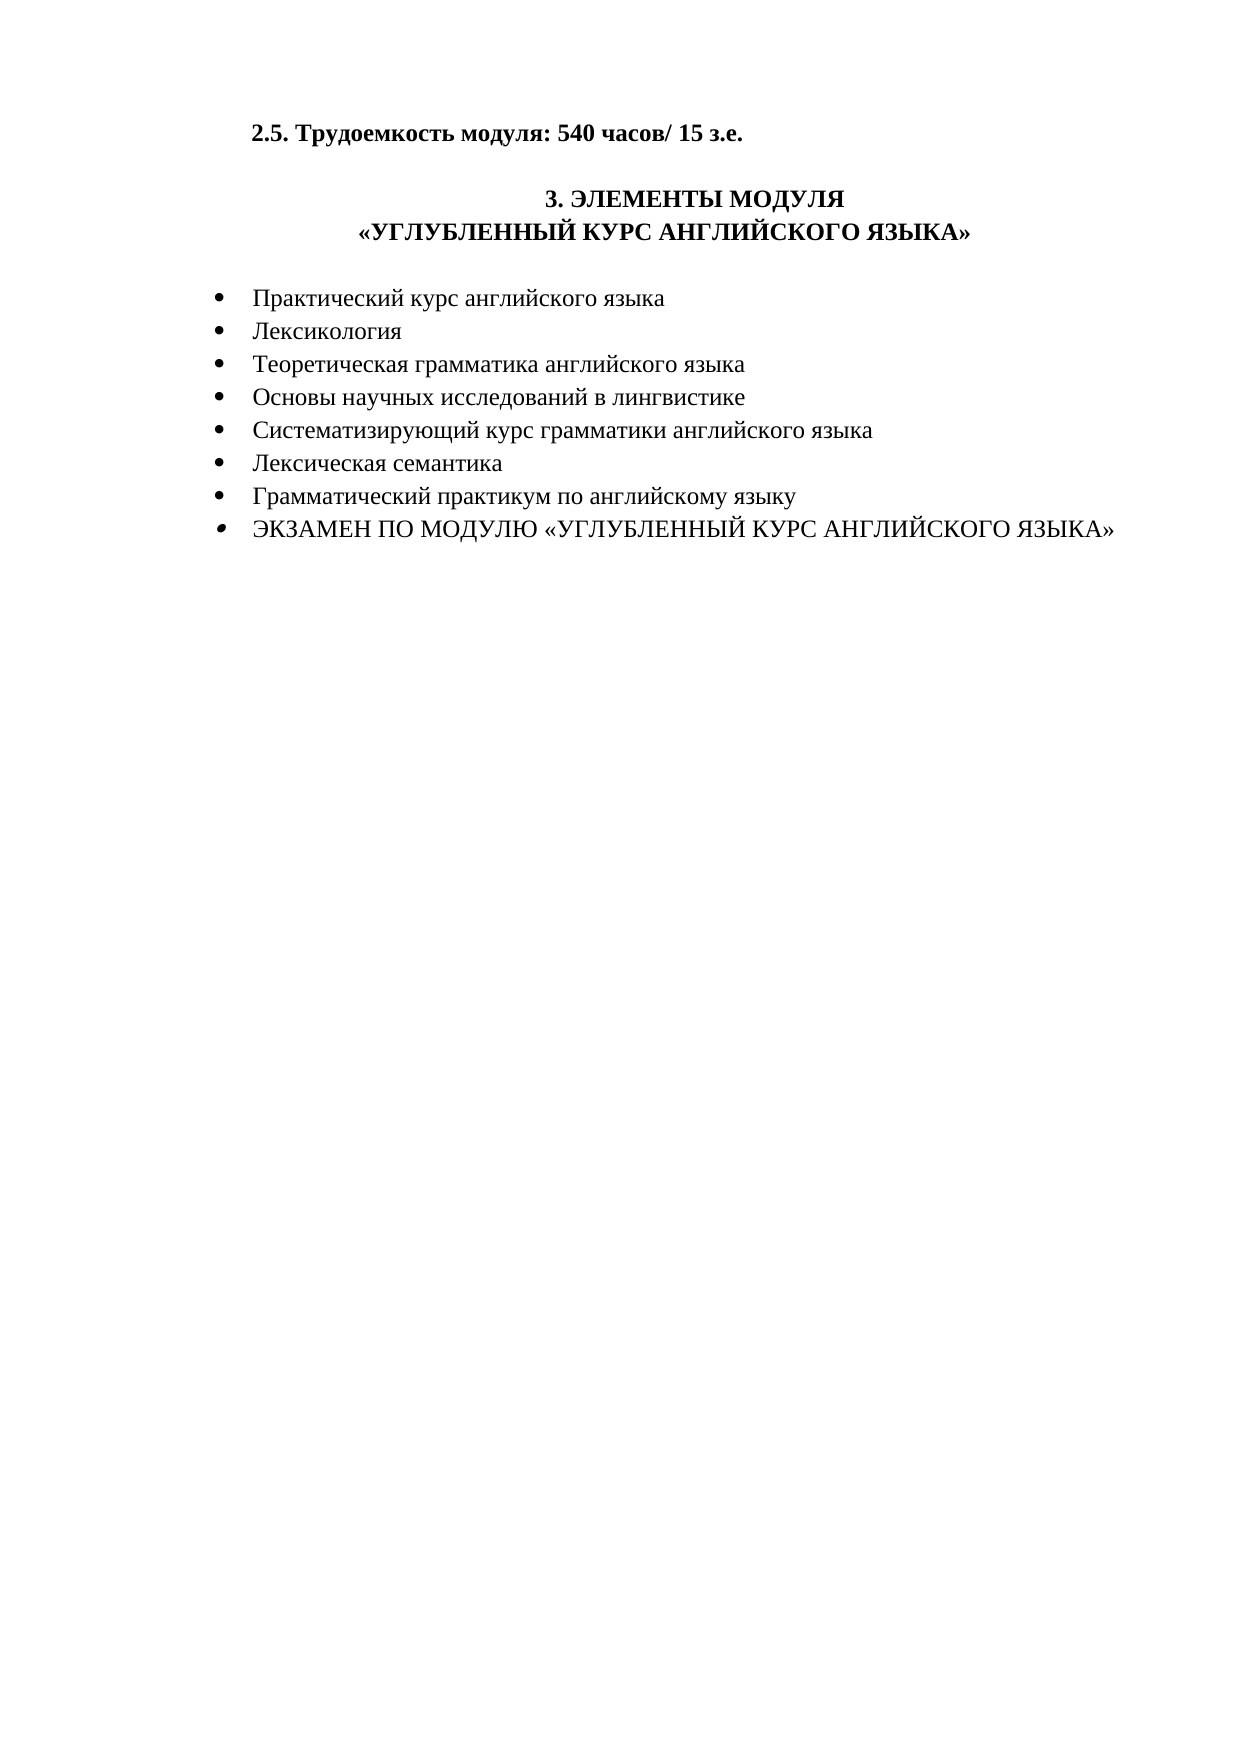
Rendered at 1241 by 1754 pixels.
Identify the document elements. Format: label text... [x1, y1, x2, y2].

list Грамматический практикум по английскому языку [215, 481, 1152, 510]
list Систематизирующий курс грамматики английского языка [215, 415, 1152, 444]
list Основы научных исследований в лингвистике [215, 382, 1152, 411]
list ЭКЗАМЕН ПО МОДУЛЮ «УГЛУБЛЕННЫЙ КУРС АНГЛИЙСКОГО ЯЗЫКА» [215, 514, 1152, 543]
list Теоретическая грамматика английского языка [215, 349, 1152, 378]
list Лексикология [215, 316, 1152, 345]
list Лексическая семантика [215, 448, 1152, 477]
text 2.5. Трудоемкость модуля: 540 часов/ 15 з.е. [177, 118, 1138, 147]
text 3. ЭЛЕМЕНТЫ МОДУЛЯ [177, 184, 1138, 213]
text «углубленный курс английского языка» [177, 217, 1152, 246]
list Практический курс английского языка [215, 283, 1152, 312]
